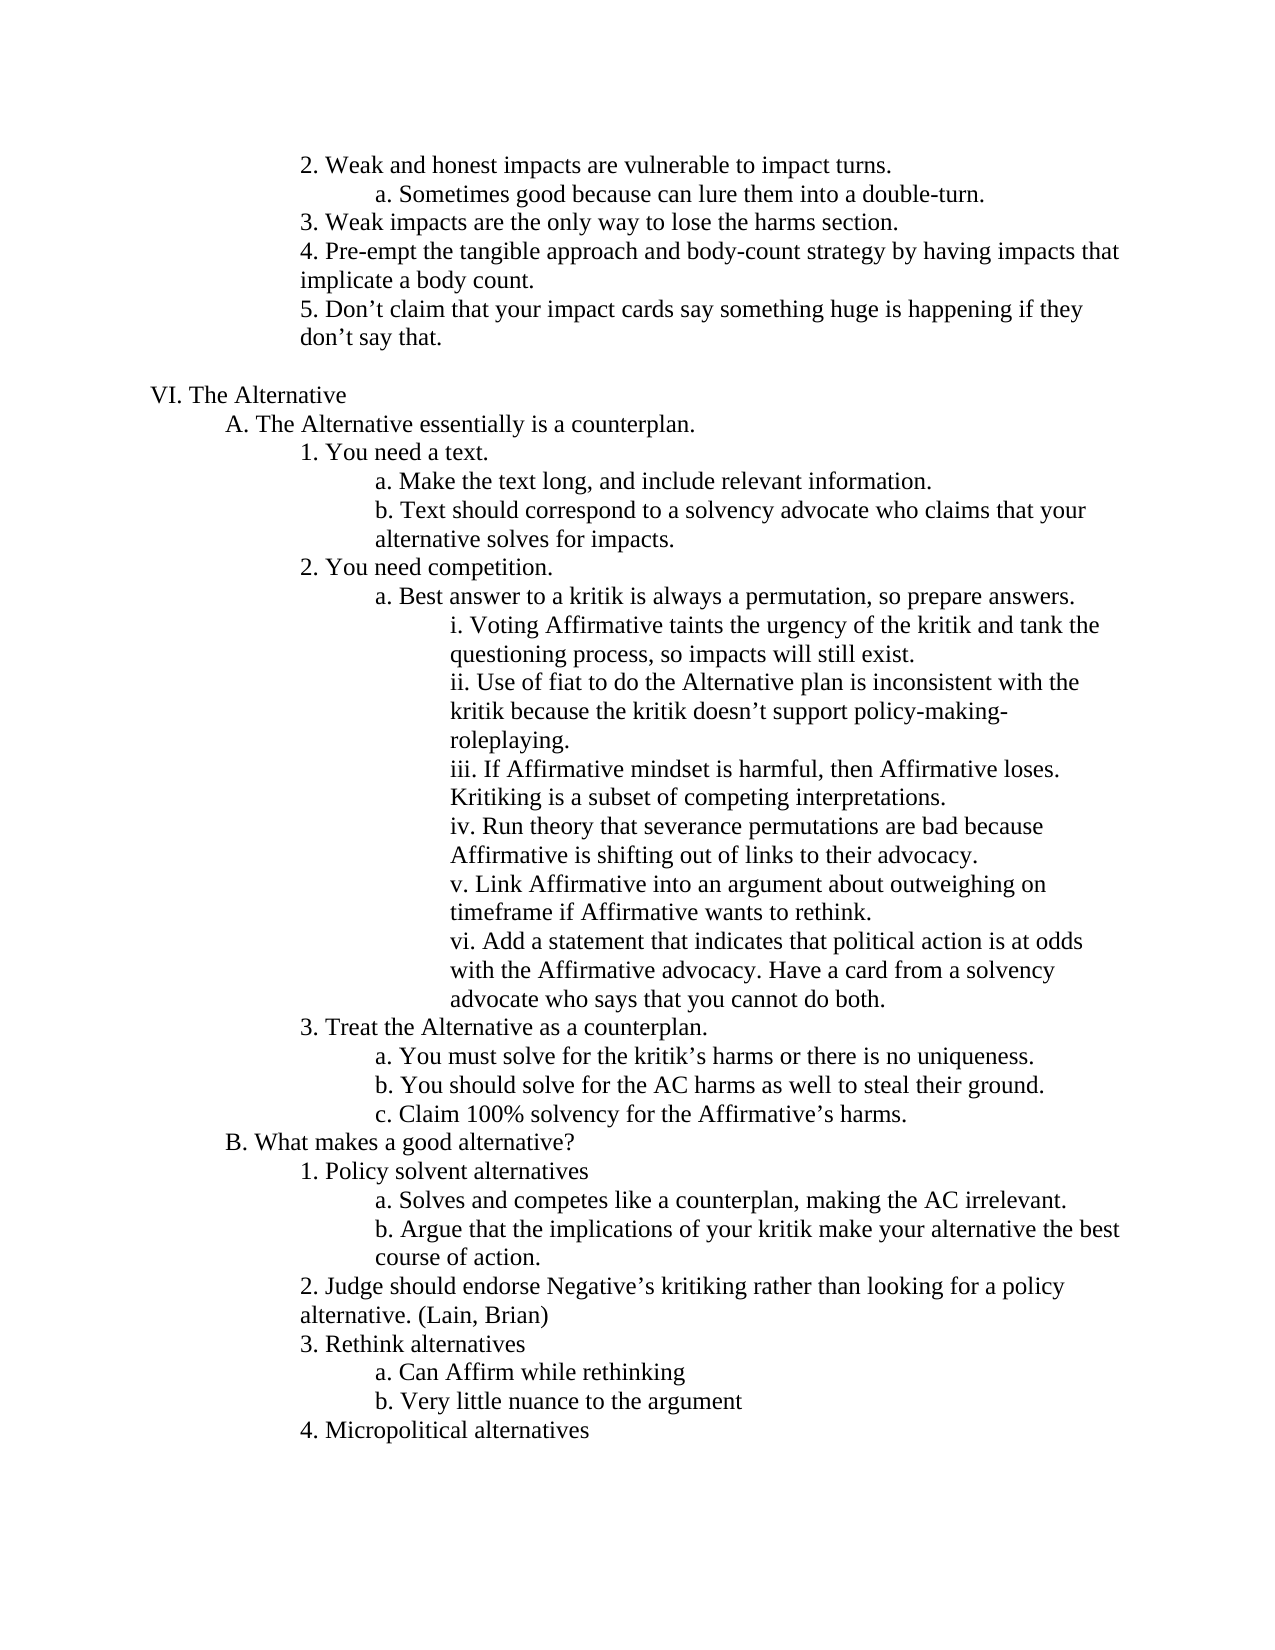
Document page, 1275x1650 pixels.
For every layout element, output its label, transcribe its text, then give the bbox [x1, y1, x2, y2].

text ii. Use of fiat to do the Alternative plan is inconsistent with the kritik because the kritik doesn’t support policy-making-roleplaying. [450, 667, 1125, 754]
text a. Best answer to a kritik is always a permutation, so prepare answers. [150, 581, 1125, 610]
text a. Sometimes good because can lure them into a double-turn. [300, 179, 1125, 207]
text 2. You need competition. [150, 552, 1125, 581]
text b. Very little nuance to the argument [300, 1386, 1125, 1415]
text 4. Pre-empt the tangible approach and body-count strategy by having impacts that implicate a body count. [300, 236, 1125, 294]
text 3. Weak impacts are the only way to lose the harms section. [300, 207, 1125, 236]
text i. Voting Affirmative taints the urgency of the kritik and tank the questioning process, so impacts will still exist. [450, 610, 1125, 667]
text 3. Treat the Alternative as a counterplan. [150, 1012, 1125, 1041]
text 1. You need a text. [150, 437, 1125, 466]
text 2. Weak and honest impacts are vulnerable to impact turns. [300, 150, 1125, 179]
text 3. Rethink alternatives [300, 1329, 1125, 1357]
text 5. Don’t claim that your impact cards say something huge is happening if they don’t say that. [300, 294, 1125, 351]
text A. The Alternative essentially is a counterplan. [150, 409, 1125, 437]
text v. Link Affirmative into an argument about outweighing on timeframe if Affirmative wants to rethink. [450, 869, 1125, 926]
text b. You should solve for the AC harms as well to steal their ground. [150, 1070, 1125, 1099]
text a. Make the text long, and include relevant information. [150, 466, 1125, 495]
text a. Can Affirm while rethinking [300, 1357, 1125, 1386]
text vi. Add a statement that indicates that political action is at odds with the Affirmative advocacy. Have a card from a solvency advocate who says that you cannot do both. [450, 926, 1125, 1012]
text 1. Policy solvent alternatives [150, 1156, 1125, 1185]
text b. Text should correspond to a solvency advocate who claims that your alternative solves for impacts. [375, 495, 1125, 552]
text 2. Judge should endorse Negative’s kritiking rather than looking for a policy alternative. (Lain, Brian) [300, 1271, 1125, 1329]
text c. Claim 100% solvency for the Affirmative’s harms. [150, 1099, 1125, 1127]
text VI. The Alternative [150, 380, 1125, 409]
text 4. Micropolitical alternatives [150, 1415, 1125, 1444]
text B. What makes a good alternative? [150, 1127, 1125, 1156]
text b. Argue that the implications of your kritik make your alternative the best course of action. [375, 1214, 1125, 1271]
text iv. Run theory that severance permutations are bad because Affirmative is shifting out of links to their advocacy. [450, 811, 1125, 869]
text a. Solves and competes like a counterplan, making the AC irrelevant. [150, 1185, 1125, 1214]
text iii. If Affirmative mindset is harmful, then Affirmative loses. Kritiking is a subset of competing interpretations. [450, 754, 1125, 811]
text a. You must solve for the kritik’s harms or there is no uniqueness. [150, 1041, 1125, 1070]
